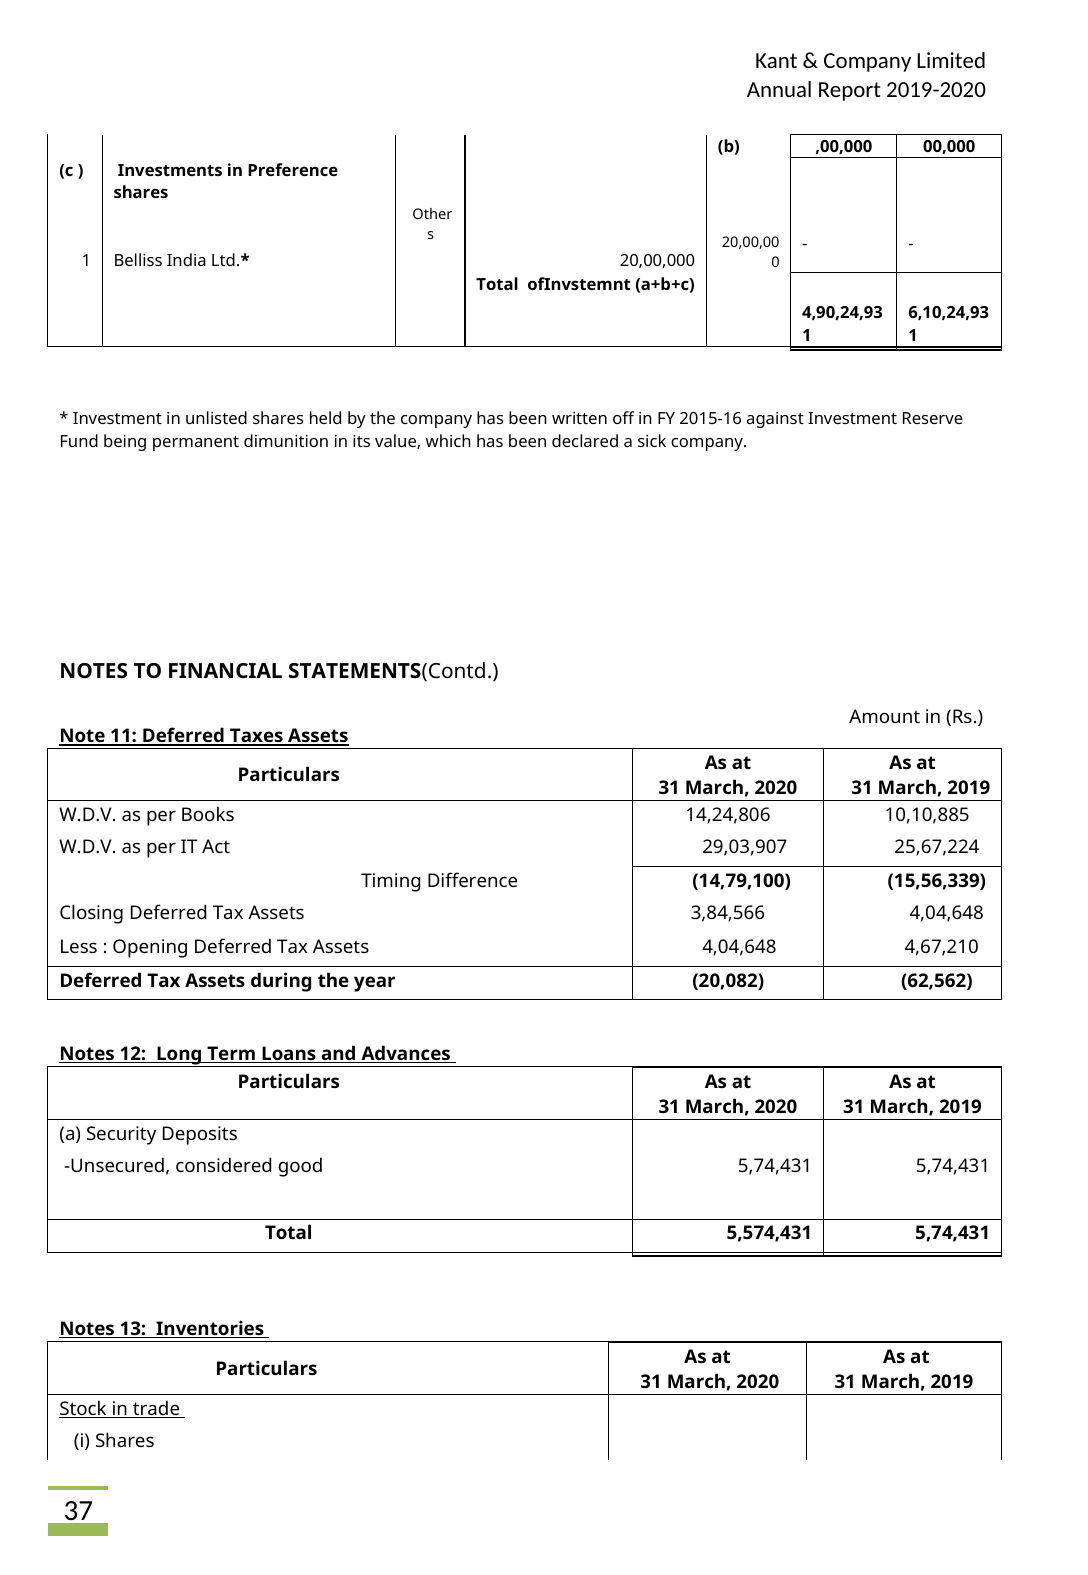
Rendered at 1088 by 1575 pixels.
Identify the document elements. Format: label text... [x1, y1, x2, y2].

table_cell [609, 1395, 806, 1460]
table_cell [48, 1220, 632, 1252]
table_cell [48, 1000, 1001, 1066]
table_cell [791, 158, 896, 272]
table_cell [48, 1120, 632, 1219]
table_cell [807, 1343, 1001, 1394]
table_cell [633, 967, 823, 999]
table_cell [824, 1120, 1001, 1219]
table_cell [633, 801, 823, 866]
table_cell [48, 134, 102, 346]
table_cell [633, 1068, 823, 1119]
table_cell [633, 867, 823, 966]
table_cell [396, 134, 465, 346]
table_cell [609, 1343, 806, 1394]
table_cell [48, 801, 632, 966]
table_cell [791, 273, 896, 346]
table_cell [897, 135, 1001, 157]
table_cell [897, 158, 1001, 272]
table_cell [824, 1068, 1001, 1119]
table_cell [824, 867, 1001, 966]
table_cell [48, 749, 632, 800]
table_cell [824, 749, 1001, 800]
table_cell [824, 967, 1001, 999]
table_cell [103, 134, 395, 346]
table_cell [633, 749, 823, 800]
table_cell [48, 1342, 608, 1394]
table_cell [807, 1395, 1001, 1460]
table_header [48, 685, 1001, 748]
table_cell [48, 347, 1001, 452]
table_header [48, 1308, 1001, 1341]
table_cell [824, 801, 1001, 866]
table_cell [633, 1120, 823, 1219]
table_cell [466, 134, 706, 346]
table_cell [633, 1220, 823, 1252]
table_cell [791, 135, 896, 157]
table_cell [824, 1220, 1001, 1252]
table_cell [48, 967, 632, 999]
text NOTES TO FINANCIAL STATEMENTS(Contd.) [59, 656, 1012, 685]
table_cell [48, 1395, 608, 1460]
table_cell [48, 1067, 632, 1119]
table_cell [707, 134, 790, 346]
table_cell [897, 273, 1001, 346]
